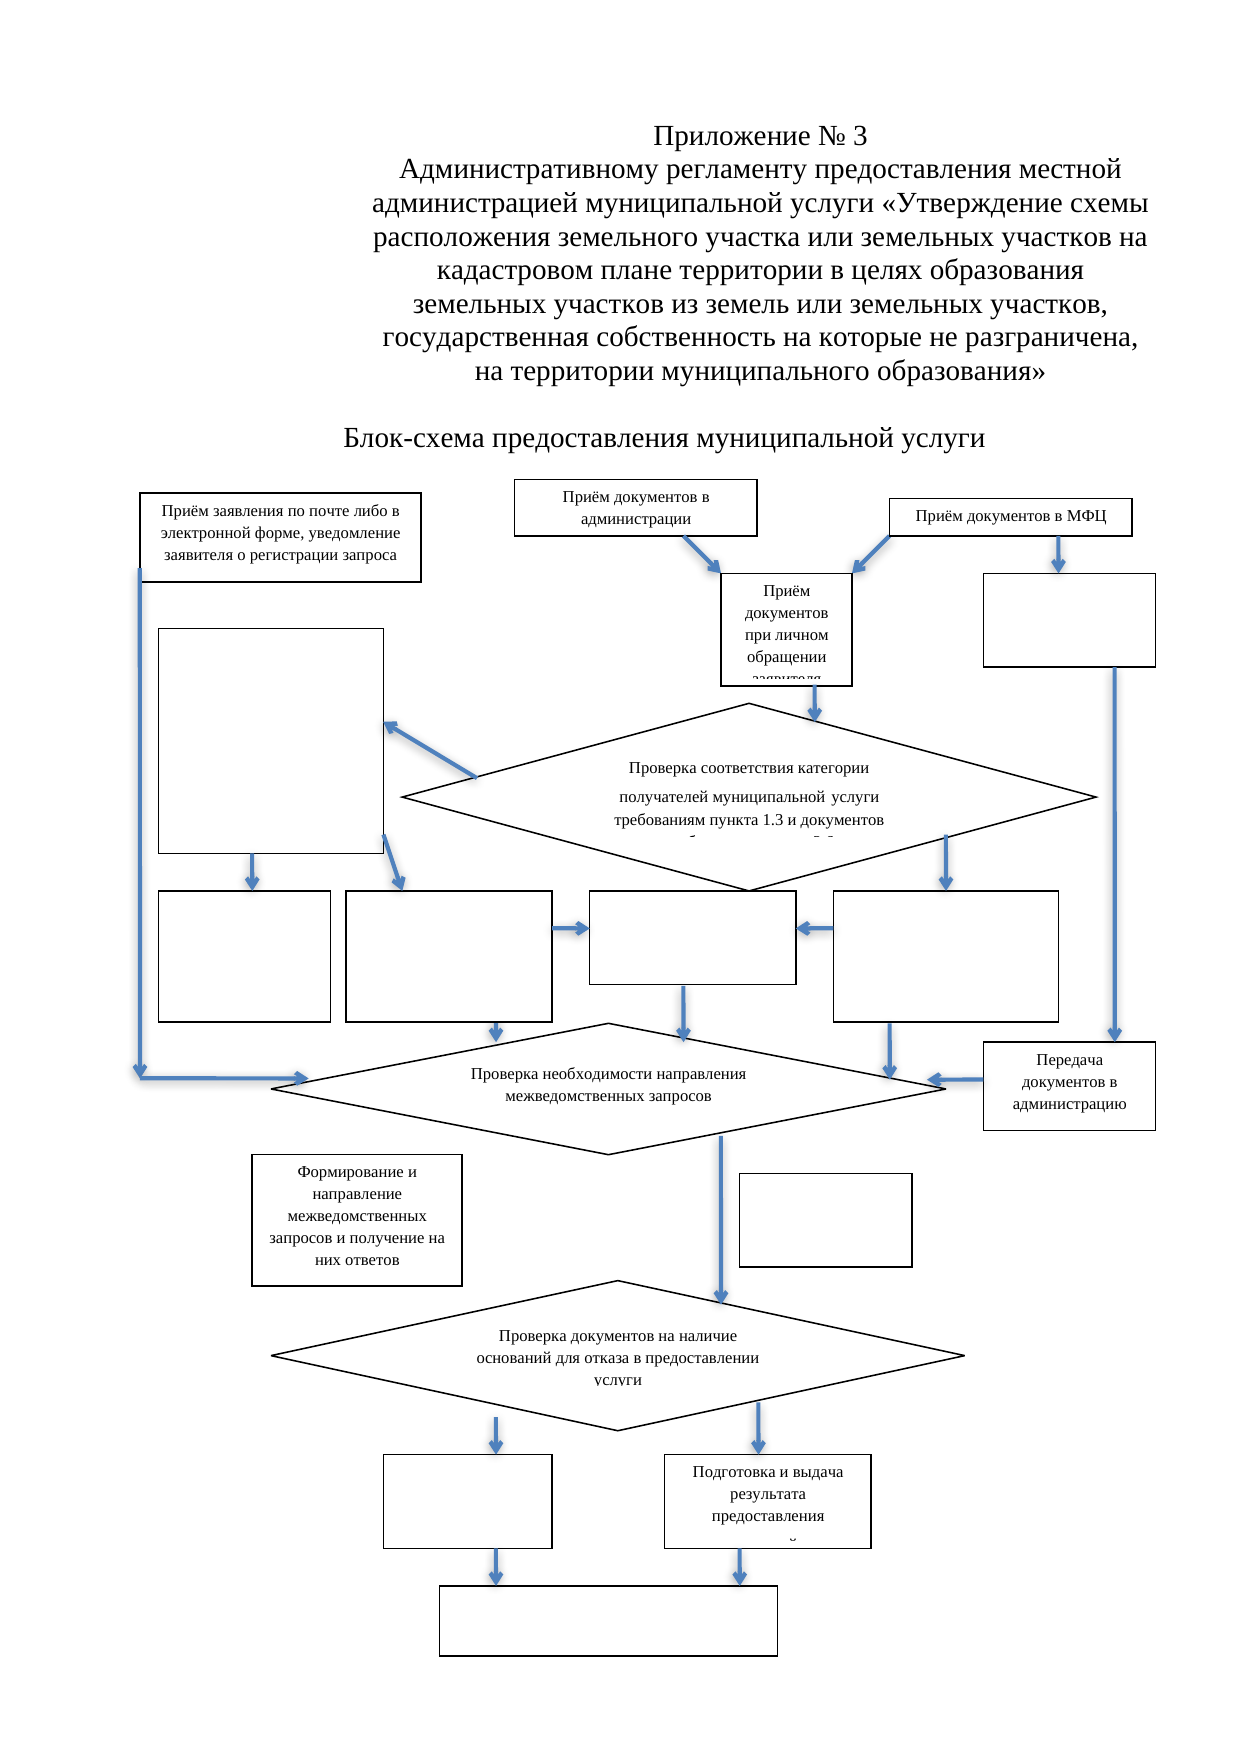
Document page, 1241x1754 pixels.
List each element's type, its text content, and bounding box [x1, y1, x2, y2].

text Блок-схема предоставления муниципальной услуги [177, 420, 1152, 453]
text Административному регламенту предоставления местной администрацией муниципальной услуги «Утверждение схемы расположения земельного участка или земельных участков на кадастровом плане территории в целях образования земельных участков из земель или земельных участков, государственная собственность на которые не разграничена, на территории муниципального образования» [369, 152, 1152, 386]
text Приложение № 3 [369, 118, 1152, 152]
